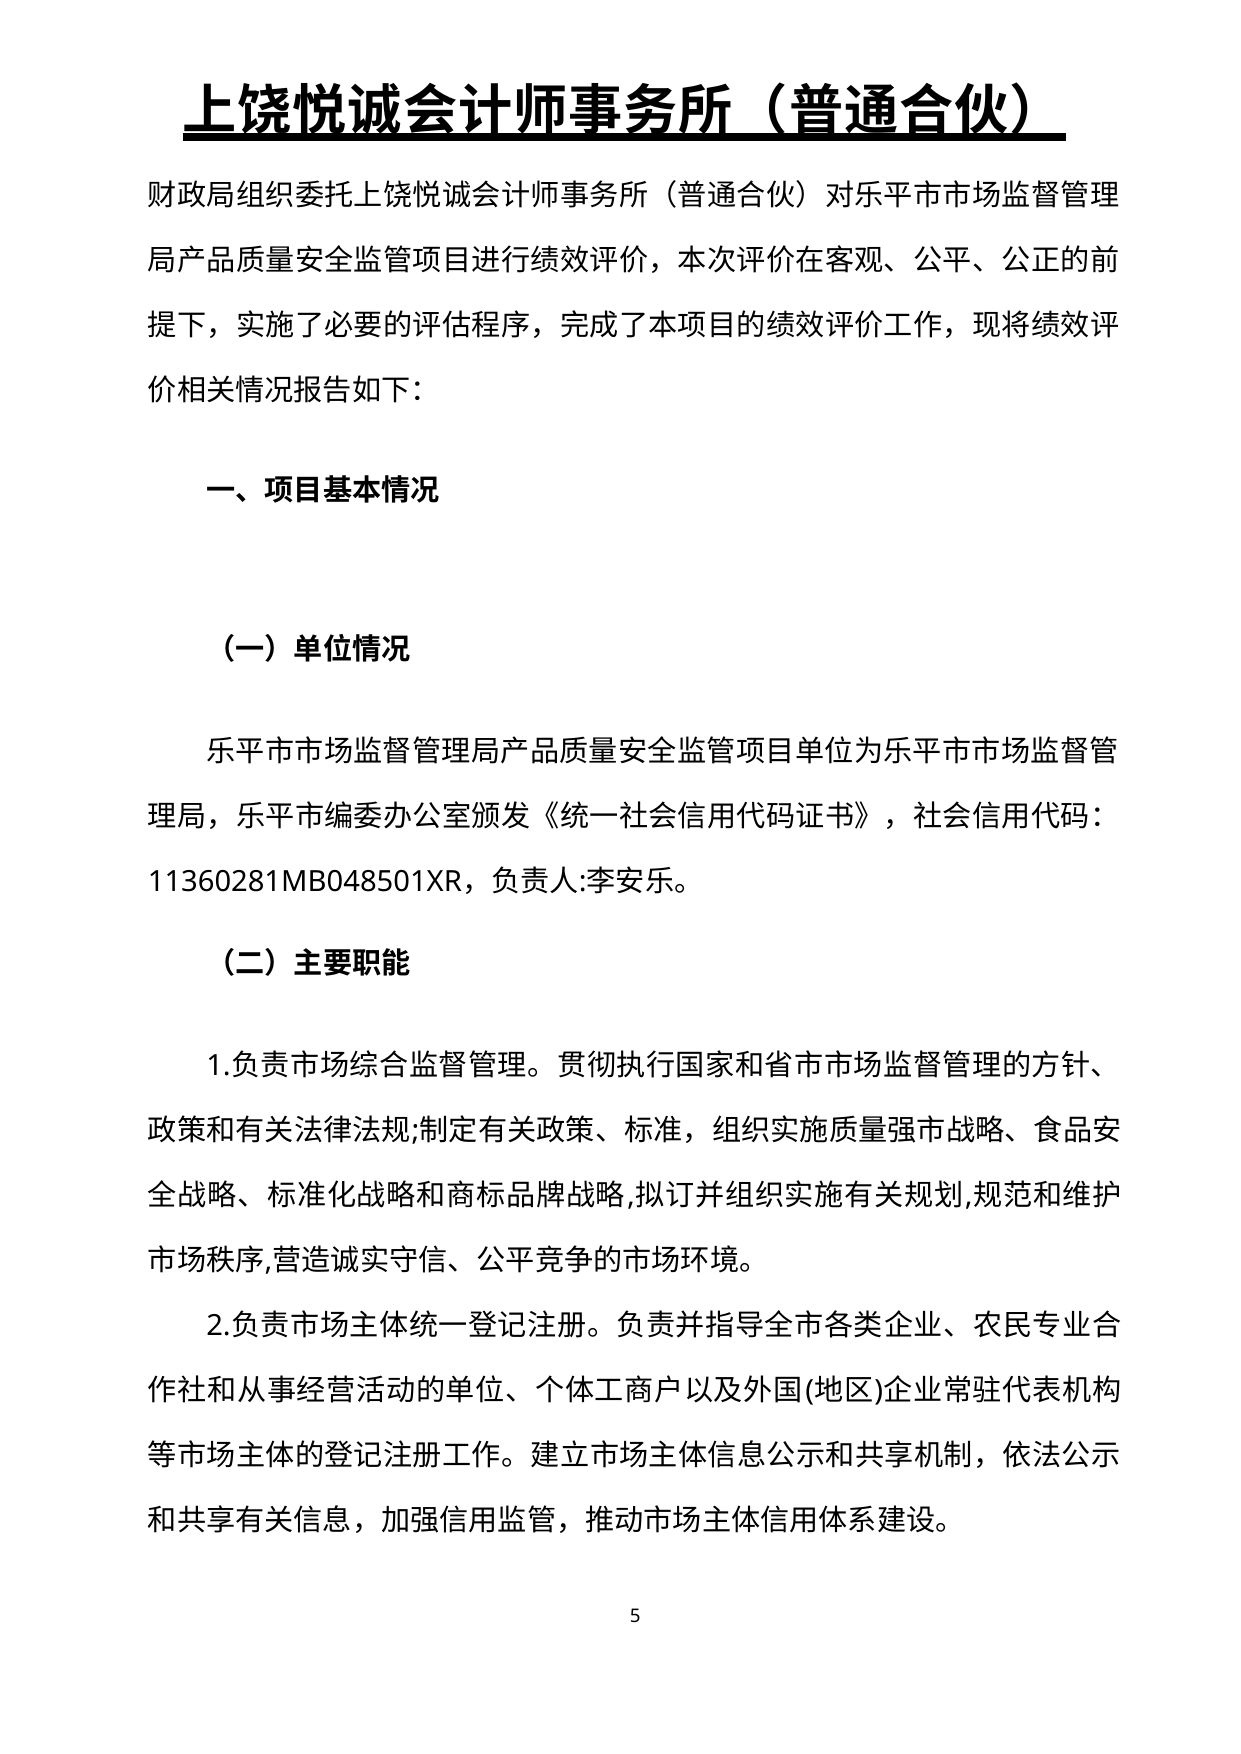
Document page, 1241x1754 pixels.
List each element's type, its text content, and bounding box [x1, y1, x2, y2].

subtitle （一）单位情况 [148, 614, 1122, 679]
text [148, 160, 1122, 420]
subtitle （二）主要职能 [148, 928, 1122, 993]
text 1.负责市场综合监督管理。贯彻执行国家和省市市场监督管理的方针、政策和有关法律法规;制定有关政策、标准，组织实施质量强市战略、食品安全战略、标准化战略和商标品牌战略,拟订并组织实施有关规划,规范和维护市场秩序,营造诚实守信、公平竞争的市场环境。 [148, 1030, 1122, 1290]
text 乐平市市场监督管理局产品质量安全监管项目单位为乐平市市场监督管理局，乐平市编委办公室颁发《统一社会信用代码证书》，社会信用代码：11360281MB048501XR，负责人:李安乐。 [148, 717, 1122, 912]
subtitle 一、项目基本情况 [148, 455, 1122, 520]
text 2.负责市场主体统一登记注册。负责并指导全市各类企业、农民专业合作社和从事经营活动的单位、个体工商户以及外国(地区)企业常驻代表机构等市场主体的登记注册工作。建立市场主体信息公示和共享机制，依法公示和共享有关信息，加强信用监管，推动市场主体信用体系建设。 [148, 1290, 1122, 1550]
